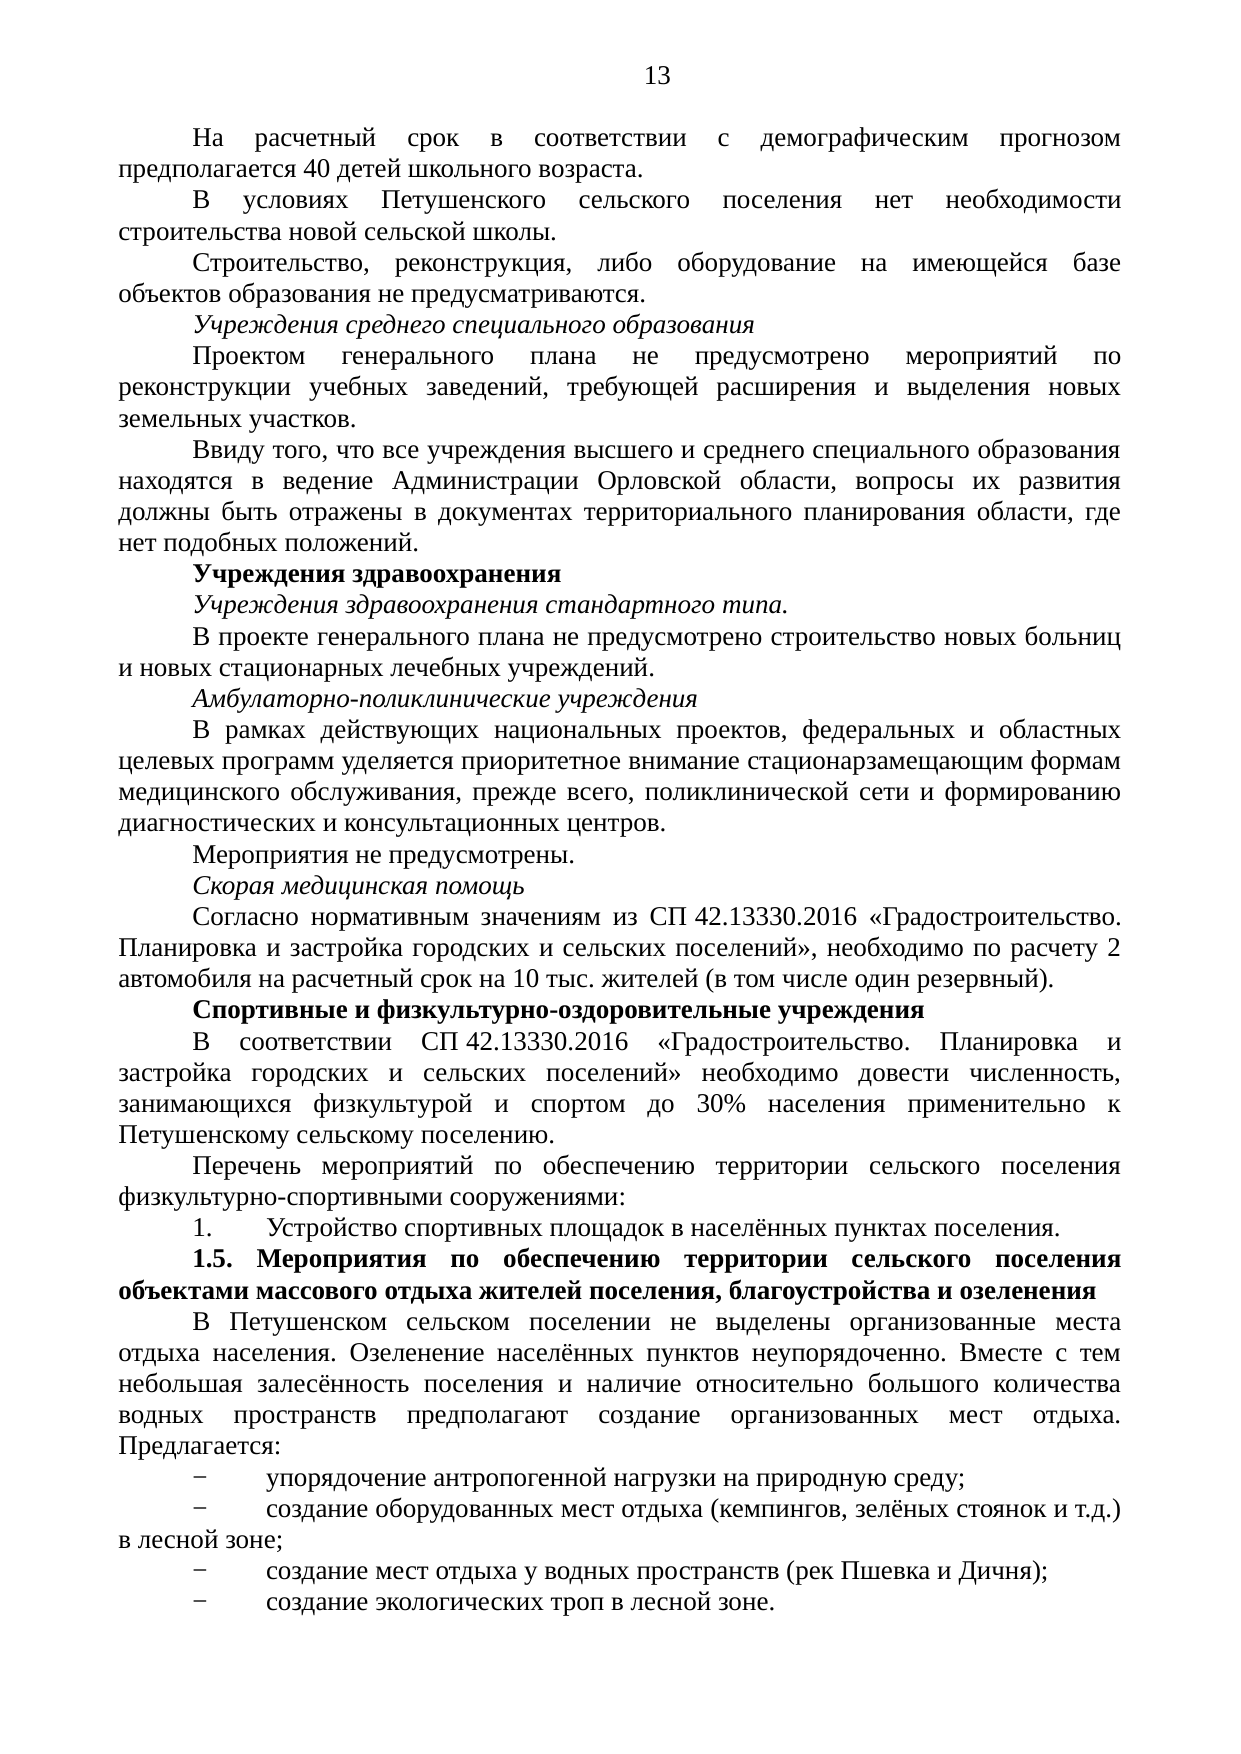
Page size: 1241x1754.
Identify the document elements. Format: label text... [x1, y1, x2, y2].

text − упорядочение антропогенной нагрузки на природную среду; [118, 1461, 1122, 1492]
text Ввиду того, что все учреждения высшего и среднего специального образования находятся в ведение Администрации Орловской области, вопросы их развития должны быть отражены в документах территориального планирования области, где нет подобных положений. [118, 433, 1122, 557]
text На расчетный срок в соответствии с демографическим прогнозом предполагается 40 детей школьного возраста. [118, 121, 1122, 184]
text Перечень мероприятий по обеспечению территории сельского поселения физкультурно-спортивными сооружениями: [118, 1149, 1122, 1211]
subtitle Скорая медицинская помощь [118, 869, 1122, 900]
text В проекте генерального плана не предусмотрено строительство новых больниц и новых стационарных лечебных учреждений. [118, 620, 1122, 682]
text − создание мест отдыха у водных пространств (рек Пшевка и Дичня); [118, 1554, 1122, 1585]
subtitle 1.5. Мероприятия по обеспечению территории сельского поселения объектами массового отдыха жителей поселения, благоустройства и озеленения [118, 1243, 1122, 1305]
text В соответствии СП 42.13330.2016 «Градостроительство. Планировка и застройка городских и сельских поселений» необходимо довести численность, занимающихся физкультурой и спортом до 30% населения применительно к Петушенскому сельскому поселению. [118, 1024, 1122, 1149]
subtitle Учреждения здравоохранения [118, 557, 1122, 588]
text − создание оборудованных мест отдыха (кемпингов, зелёных стоянок и т.д.) в лесной зоне; [118, 1492, 1122, 1554]
subtitle Учреждения среднего специального образования [118, 308, 1122, 339]
text Проектом генерального плана не предусмотрено мероприятий по реконструкции учебных заведений, требующей расширения и выделения новых земельных участков. [118, 339, 1122, 433]
list Устройство спортивных площадок в населённых пунктах поселения. [118, 1211, 1122, 1243]
text − создание экологических троп в лесной зоне. [118, 1585, 1122, 1616]
subtitle Амбулаторно-поликлинические учреждения [118, 682, 1122, 713]
text В Петушенском сельском поселении не выделены организованные места отдыха населения. Озеленение населённых пунктов неупорядоченно. Вместе с тем небольшая залесённость поселения и наличие относительно большого количества водных пространств предполагают создание организованных мест отдыха. Предлагается: [118, 1305, 1122, 1461]
text Мероприятия не предусмотрены. [118, 838, 1122, 869]
subtitle Учреждения здравоохранения стандартного типа. [118, 588, 1122, 620]
text Строительство, реконструкция, либо оборудование на имеющейся базе объектов образования не предусматриваются. [118, 246, 1122, 308]
text Согласно нормативным значениям из СП 42.13330.2016 «Градостроительство. Планировка и застройка городских и сельских поселений», необходимо по расчету 2 автомобиля на расчетный срок на 10 тыс. жителей (в том числе один резервный). [118, 900, 1122, 993]
subtitle Спортивные и физкультурно-оздоровительные учреждения [118, 993, 1122, 1024]
text В рамках действующих национальных проектов, федеральных и областных целевых программ уделяется приоритетное внимание стационарзамещающим формам медицинского обслуживания, прежде всего, поликлинической сети и формированию диагностических и консультационных центров. [118, 713, 1122, 838]
text В условиях Петушенского сельского поселения нет необходимости строительства новой сельской школы. [118, 184, 1122, 246]
